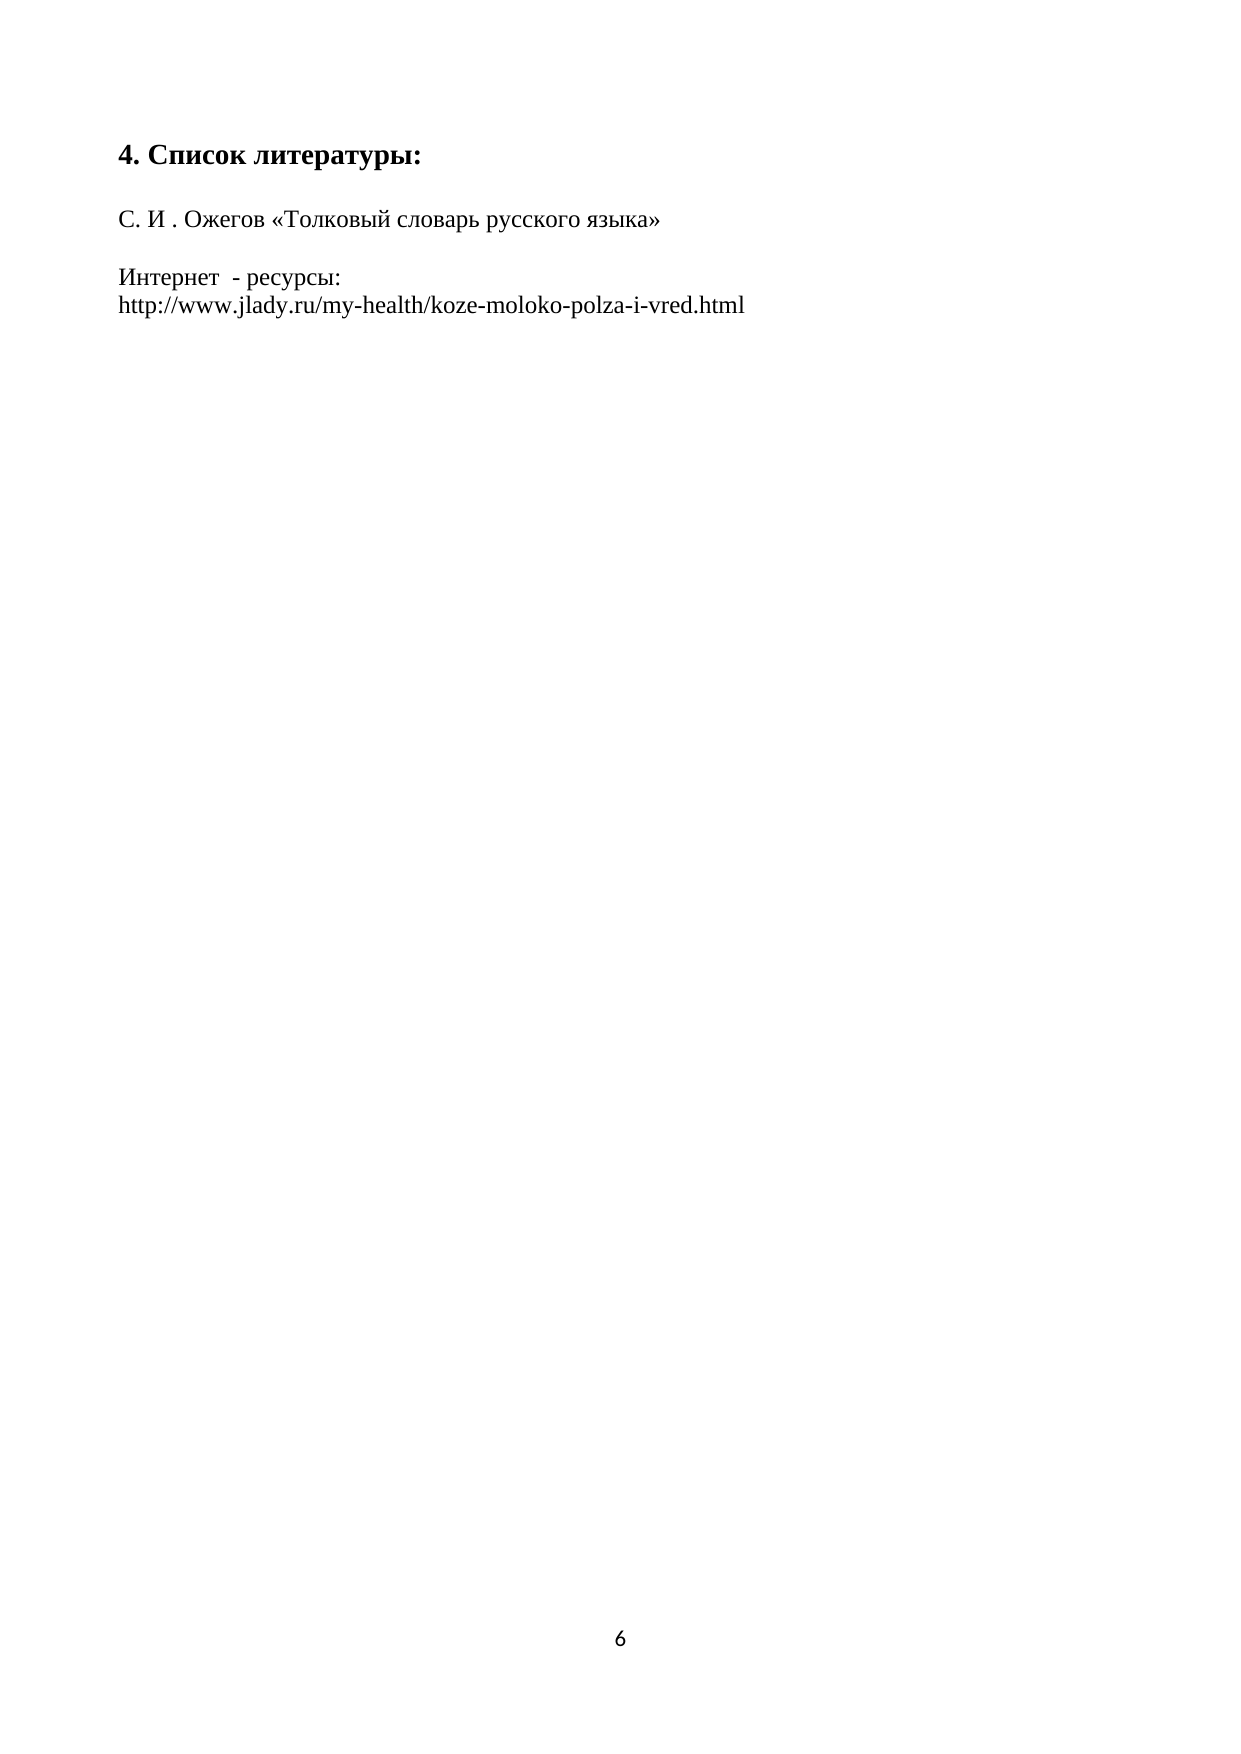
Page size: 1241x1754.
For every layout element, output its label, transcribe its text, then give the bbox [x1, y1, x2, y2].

text http://www.jlady.ru/my-health/koze-moloko-polza-i-vred.html [118, 290, 1122, 319]
text Интернет - ресурсы: [118, 262, 1122, 290]
text С. И . Ожегов «Толковый словарь русского языка» [118, 204, 1122, 233]
text 4. Список литературы: [118, 137, 1122, 171]
